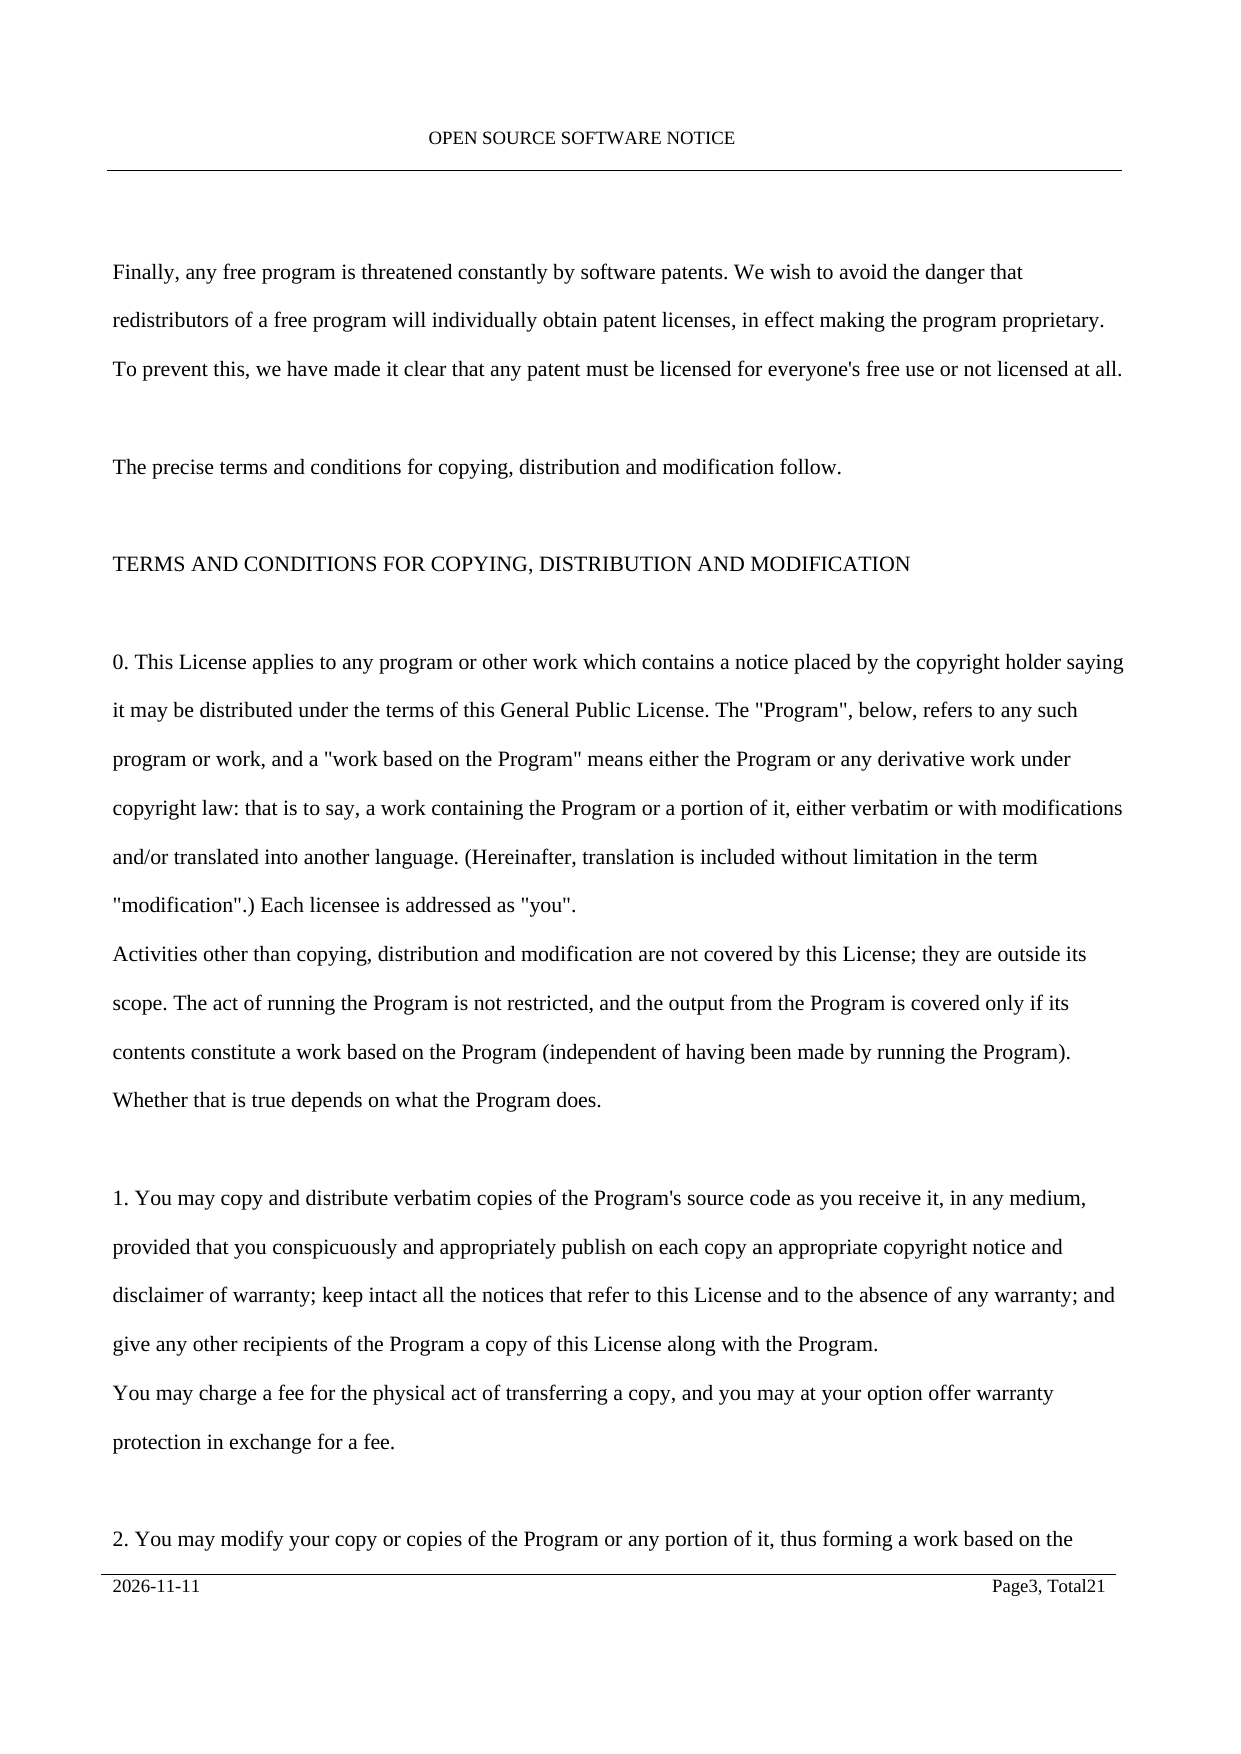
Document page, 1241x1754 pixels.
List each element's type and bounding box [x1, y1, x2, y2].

text [112, 206, 1128, 1555]
